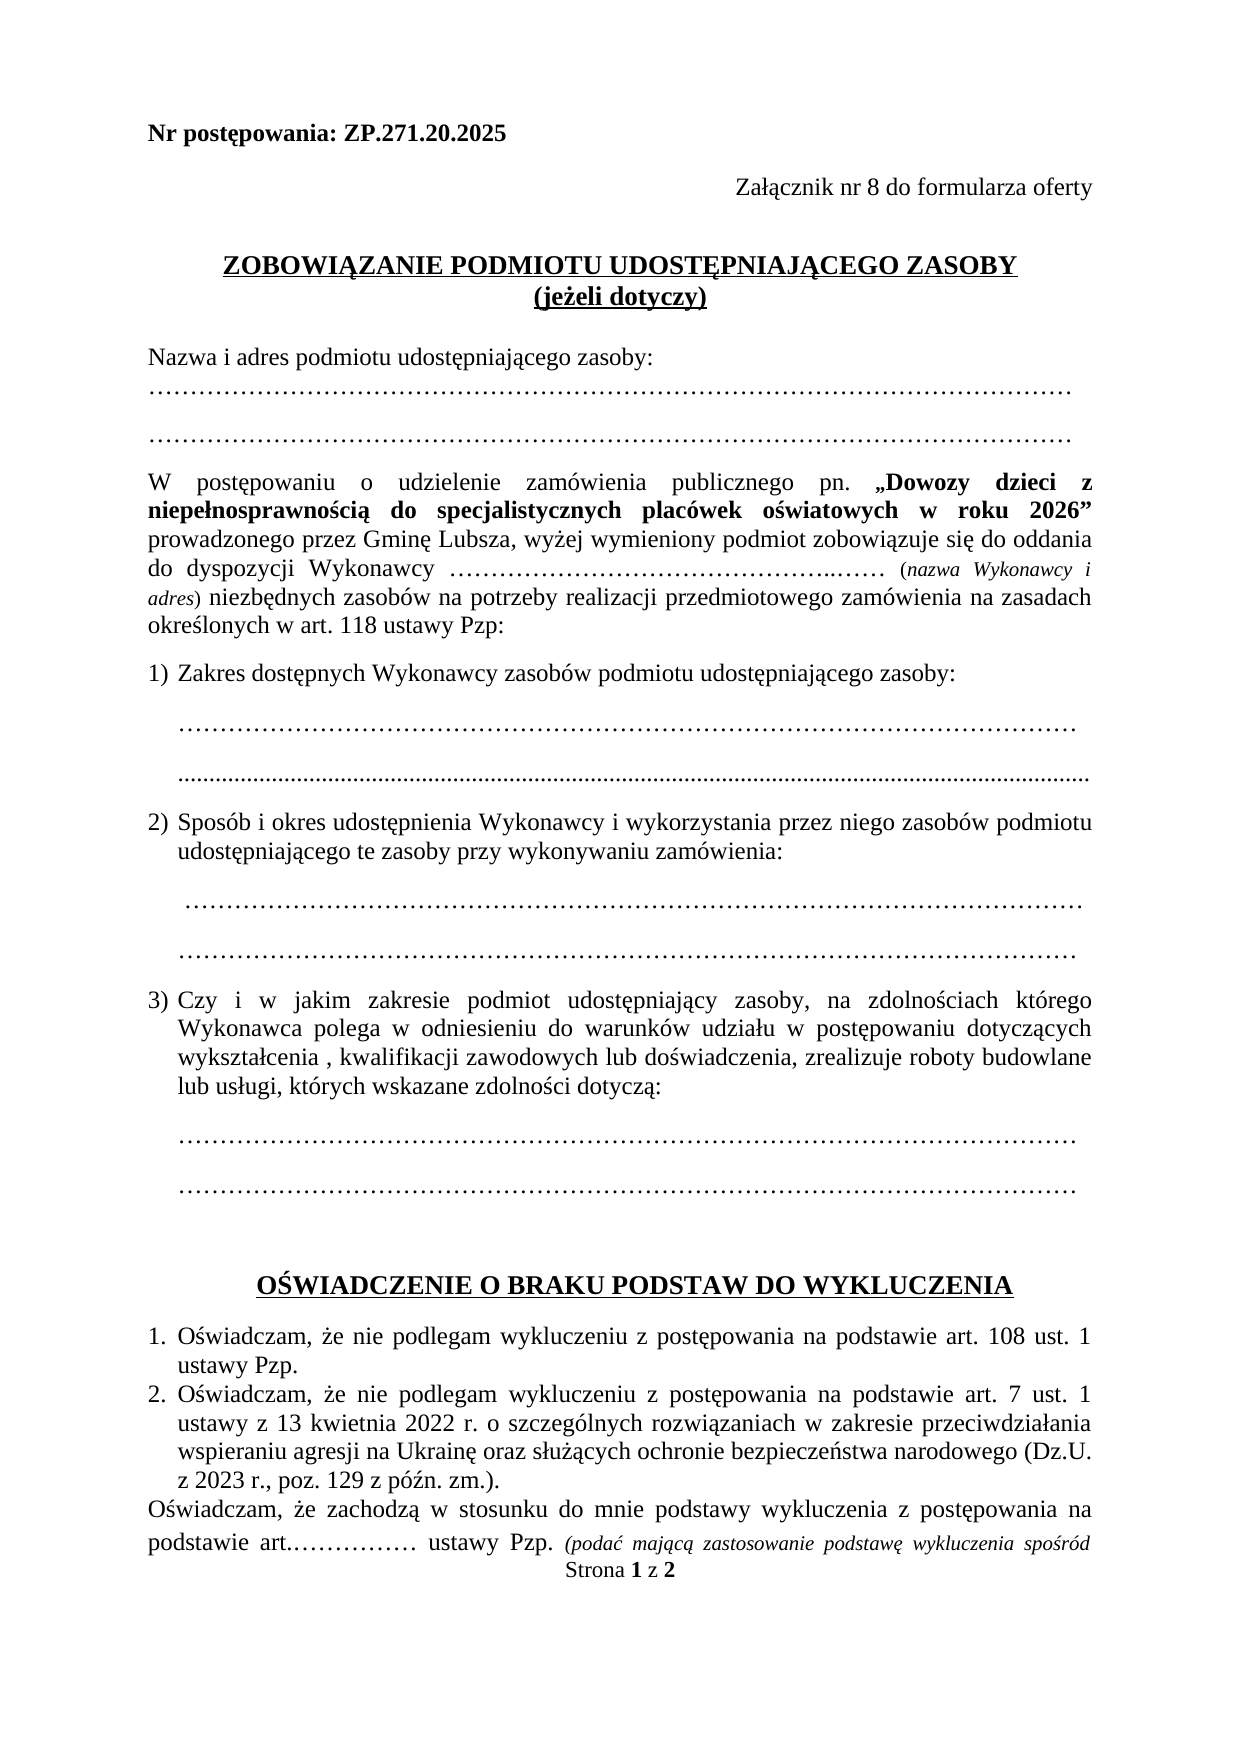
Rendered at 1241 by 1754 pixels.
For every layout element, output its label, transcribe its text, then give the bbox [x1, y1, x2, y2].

list OŚWIADCZENIE O BRAKU PODSTAW DO WYKLUCZENIA [177, 1269, 1093, 1301]
text (jeżeli dotyczy) [148, 280, 1093, 311]
text ZOBOWIĄZANIE PODMIOTU UDOSTĘPNIAJĄCEGO ZASOBY [148, 249, 1093, 280]
list ……………………………………………………………………………………………… [177, 1170, 1093, 1199]
list ……………………………………………………………………………………………… [177, 1121, 1093, 1149]
list Zakres dostępnych Wykonawcy zasobów podmiotu udostępniającego zasoby: [148, 658, 1093, 687]
text Załącznik nr 8 do formularza oferty [148, 172, 1093, 201]
list Sposób i okres udostępnienia Wykonawcy i wykorzystania przez niego zasobów podmiotu udostępniającego te zasoby przy wykonywaniu zamówienia: [148, 807, 1093, 865]
list ……………………………………………………………………………………………… [177, 886, 1093, 914]
text ………………………………………………………………………………………………… [148, 371, 1093, 400]
text ………………………………………………………………………………………………… [148, 419, 1093, 448]
list .................................................................................................................................................. [177, 758, 1093, 786]
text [148, 1494, 1093, 1556]
list Oświadczam, że nie podlegam wykluczeniu z postępowania na podstawie art. 108 ust. 1 ustawy Pzp. [148, 1321, 1093, 1379]
text W postępowaniu o udzielenie zamówienia publicznego pn. „Dowozy dzieci z niepełnosprawnością do specjalistycznych placówek oświatowych w roku 2026” prowadzonego przez Gminę Lubsza, wyżej wymieniony podmiot zobowiązuje się do oddania do dyspozycji Wykonawcy ………………………………………..…… (nazwa Wykonawcy i adres) niezbędnych zasobów na potrzeby realizacji przedmiotowego zamówienia na zasadach określonych w art. 118 ustawy Pzp: [148, 467, 1093, 639]
list ……………………………………………………………………………………………… [177, 935, 1093, 964]
text Nazwa i adres podmiotu udostępniającego zasoby: [148, 342, 1093, 371]
list Oświadczam, że nie podlegam wykluczeniu z postępowania na podstawie art. 7 ust. 1 ustawy z 13 kwietnia 2022 r. o szczególnych rozwiązaniach w zakresie przeciwdziałania wspieraniu agresji na Ukrainę oraz służących ochronie bezpieczeństwa narodowego (Dz.U. z 2023 r., poz. 129 z późn. zm.). [148, 1379, 1093, 1494]
text Nr postępowania: ZP.271.20.2025 [148, 118, 1093, 147]
list ……………………………………………………………………………………………… [177, 708, 1093, 737]
list Czy i w jakim zakresie podmiot udostępniający zasoby, na zdolnościach którego Wykonawca polega w odniesieniu do warunków udziału w postępowaniu dotyczących wykształcenia , kwalifikacji zawodowych lub doświadczenia, zrealizuje roboty budowlane lub usługi, których wskazane zdolności dotyczą: [148, 985, 1093, 1100]
